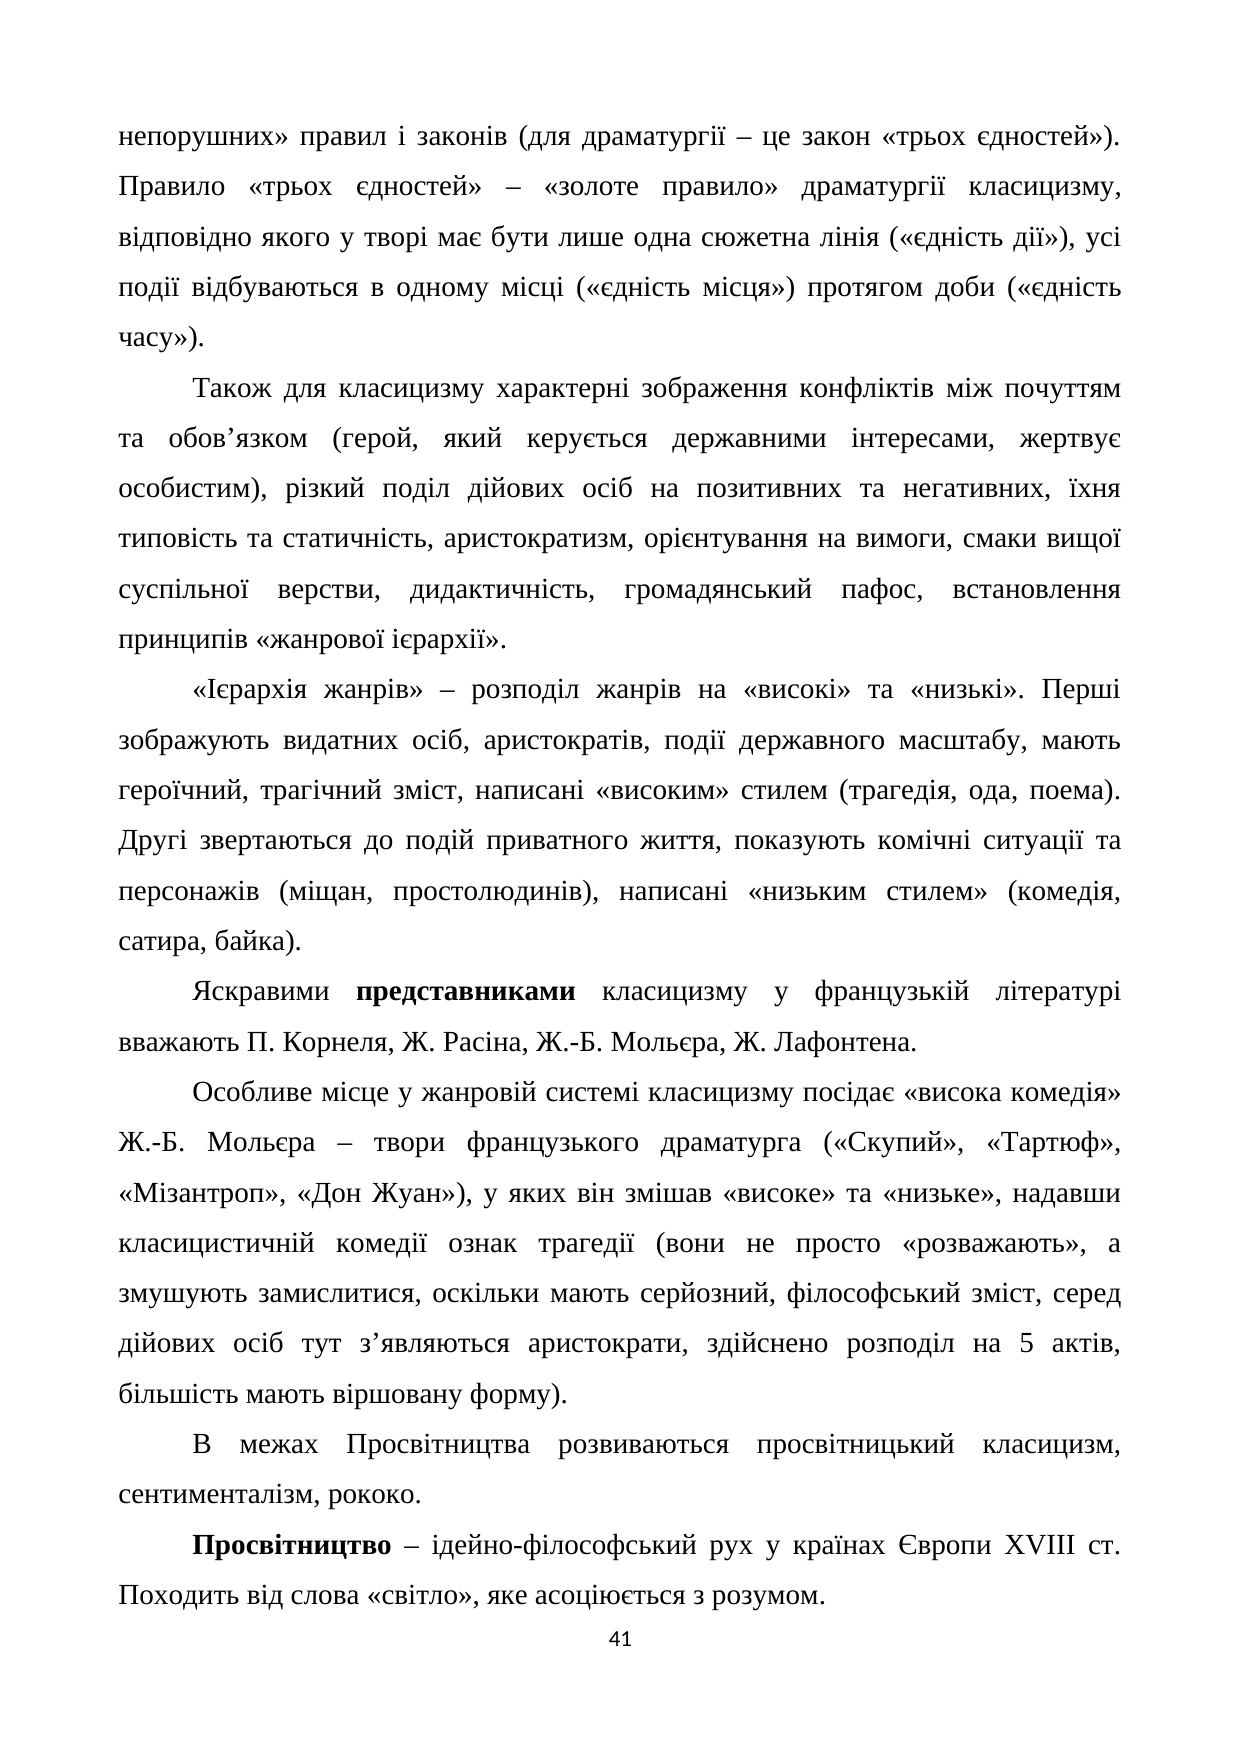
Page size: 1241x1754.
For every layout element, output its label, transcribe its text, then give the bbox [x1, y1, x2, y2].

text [118, 118, 1122, 353]
text Особливе місце у жанровій системі класицизму посідає «висока комедія» Ж.-Б. Мольєра – твори французького драматурга («Скупий», «Тартюф», «Мізантроп», «Дон Жуан»), у яких він змішав «високе» та «низьке», надавши класицистичній комедії ознак трагедії (вони не просто «розважають», а змушують замислитися, оскільки мають серйозний, філософський зміст, серед дійових осіб тут з’являються аристократи, здійснено розподіл на 5 актів, більшість мають віршовану форму). [118, 1074, 1122, 1409]
text Яскравими представниками класицизму у французькій літературі вважають П. Корнеля, Ж. Расіна, Ж.-Б. Мольєра, Ж. Лафонтена. [118, 973, 1122, 1057]
text Просвітництво – ідейно-філософський рух у країнах Європи ХVІІІ ст. Походить від слова «світло», яке асоціюється з розумом. [118, 1527, 1122, 1611]
text В межах Просвітництва розвиваються просвітницький класицизм, сентименталізм, рококо. [118, 1426, 1122, 1510]
text «Ієрархія жанрів» – розподіл жанрів на «високі» та «низькі». Перші зображують видатних осіб, аристократів, події державного масштабу, мають героїчний, трагічний зміст, написані «високим» стилем (трагедія, ода, поема). Другі звертаються до подій приватного життя, показують комічні ситуації та персонажів (міщан, простолюдинів), написані «низьким стилем» (комедія, сатира, байка). [118, 672, 1122, 957]
text Також для класицизму характерні зображення конфліктів між почуттям та обов’язком (герой, який керується державними інтересами, жертвує особистим), різкий поділ дійових осіб на позитивних та негативних, їхня типовість та статичність, аристократизм, орієнтування на вимоги, смаки вищої суспільної верстви, дидактичність, громадянський пафос, встановлення принципів «жанрової ієрархії». [118, 370, 1122, 655]
